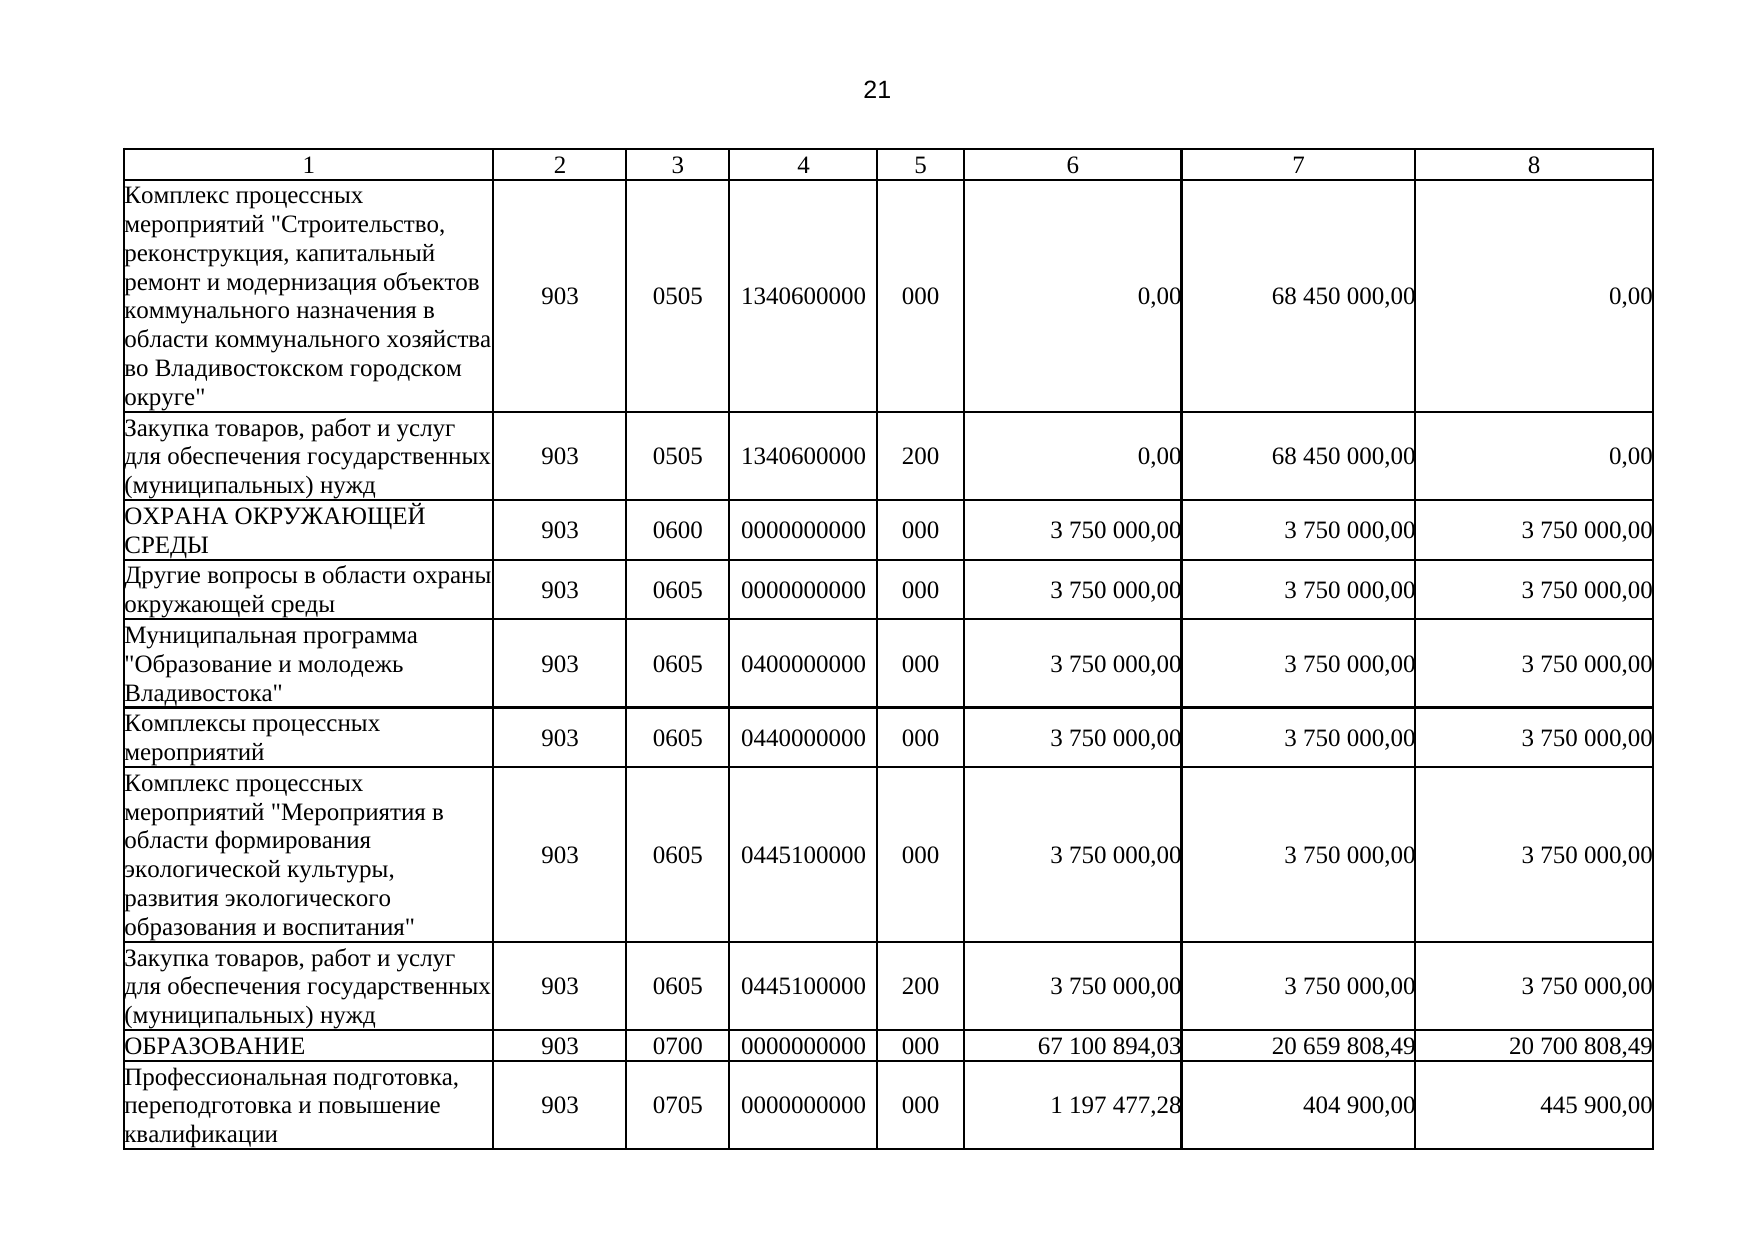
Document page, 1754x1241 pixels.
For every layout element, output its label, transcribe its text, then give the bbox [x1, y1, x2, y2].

table_cell 445 900,00 [1416, 1062, 1652, 1148]
table_cell 0000000000 [730, 1031, 876, 1060]
table_cell 000 [878, 501, 963, 558]
table_cell 0445100000 [730, 768, 876, 941]
table_header 2 [494, 150, 625, 178]
table_cell ОХРАНА ОКРУЖАЮЩЕЙ СРЕДЫ [125, 501, 492, 558]
table_header 6 [965, 150, 1180, 178]
table_cell 67 100 894,03 [965, 1031, 1180, 1060]
table_cell 0605 [627, 768, 728, 941]
table_cell 0,00 [965, 181, 1180, 411]
table_cell 3 750 000,00 [1416, 501, 1652, 558]
table_cell Профессиональная подготовка, переподготовка и повышение квалификации [125, 1062, 492, 1148]
table_cell 3 750 000,00 [965, 501, 1180, 558]
table_cell 0400000000 [730, 620, 876, 706]
table_cell 0605 [627, 561, 728, 618]
table_cell 0000000000 [730, 501, 876, 558]
table_cell 0000000000 [730, 1062, 876, 1148]
table_cell 903 [494, 709, 625, 766]
table_cell 0705 [627, 1062, 728, 1148]
table_cell 1340600000 [730, 413, 876, 499]
table_cell 3 750 000,00 [1183, 620, 1414, 706]
table_cell Муниципальная программа "Образование и молодежь Владивостока" [125, 620, 492, 706]
table_cell 000 [878, 768, 963, 941]
table_cell 903 [494, 1031, 625, 1060]
table_cell 0445100000 [730, 943, 876, 1029]
table_cell 20 700 808,49 [1416, 1031, 1652, 1060]
table_cell 3 750 000,00 [1416, 943, 1652, 1029]
table_cell 3 750 000,00 [965, 561, 1180, 618]
table_cell 0,00 [1416, 181, 1652, 411]
table_cell 3 750 000,00 [1183, 561, 1414, 618]
table_cell 3 750 000,00 [1183, 501, 1414, 558]
table_header 4 [730, 150, 876, 178]
table_cell 3 750 000,00 [965, 943, 1180, 1029]
table_cell 903 [494, 1062, 625, 1148]
table_header 3 [627, 150, 728, 178]
table_cell 0605 [627, 620, 728, 706]
table_cell 68 450 000,00 [1183, 413, 1414, 499]
table_cell 404 900,00 [1183, 1062, 1414, 1148]
table_cell Закупка товаров, работ и услуг для обеспечения государственных (муниципальных) нужд [125, 413, 492, 499]
table_cell 903 [494, 501, 625, 558]
table_cell 903 [494, 768, 625, 941]
table_cell 200 [878, 413, 963, 499]
table_cell 3 750 000,00 [1183, 943, 1414, 1029]
table_cell 000 [878, 561, 963, 618]
table_cell 000 [878, 709, 963, 766]
table_cell 0605 [627, 709, 728, 766]
table_cell 000 [878, 620, 963, 706]
table_cell 0,00 [965, 413, 1180, 499]
table_cell 0600 [627, 501, 728, 558]
table_cell 3 750 000,00 [965, 768, 1180, 941]
table_cell 3 750 000,00 [1183, 768, 1414, 941]
table_cell 903 [494, 620, 625, 706]
table_cell Комплексы процессных мероприятий [125, 709, 492, 766]
table_cell Закупка товаров, работ и услуг для обеспечения государственных (муниципальных) нужд [125, 943, 492, 1029]
table_header 5 [878, 150, 963, 178]
table_cell 0605 [627, 943, 728, 1029]
table_cell 20 659 808,49 [1183, 1031, 1414, 1060]
table_cell 0,00 [1416, 413, 1652, 499]
table_cell 000 [878, 1031, 963, 1060]
table_cell 903 [494, 413, 625, 499]
table_cell 0000000000 [730, 561, 876, 618]
table_cell 1340600000 [730, 181, 876, 411]
table_cell 0700 [627, 1031, 728, 1060]
table_cell 3 750 000,00 [965, 620, 1180, 706]
table_cell 0440000000 [730, 709, 876, 766]
table_cell 000 [878, 1062, 963, 1148]
table_cell 3 750 000,00 [1183, 709, 1414, 766]
table_header 7 [1183, 150, 1414, 178]
table_cell 903 [494, 181, 625, 411]
table_cell Другие вопросы в области охраны окружающей среды [125, 561, 492, 618]
table_header 8 [1416, 150, 1652, 178]
table_cell Комплекс процессных мероприятий "Строительство, реконструкция, капитальный ремонт и модернизация объектов коммунального назначения в области коммунального хозяйства во Владивостокском городском округе" [125, 181, 492, 411]
table_cell 0505 [627, 413, 728, 499]
table_cell 3 750 000,00 [1416, 768, 1652, 941]
table_cell 3 750 000,00 [1416, 709, 1652, 766]
table_cell 68 450 000,00 [1183, 181, 1414, 411]
table_cell 200 [878, 943, 963, 1029]
table_header 1 [125, 150, 492, 178]
table_cell 3 750 000,00 [965, 709, 1180, 766]
table_cell 3 750 000,00 [1416, 561, 1652, 618]
table_cell 903 [494, 561, 625, 618]
table_cell ОБРАЗОВАНИЕ [125, 1031, 492, 1060]
table_cell 1 197 477,28 [965, 1062, 1180, 1148]
table_cell 903 [494, 943, 625, 1029]
table_cell 0505 [627, 181, 728, 411]
table_cell Комплекс процессных мероприятий "Мероприятия в области формирования экологической культуры, развития экологического образования и воспитания" [125, 768, 492, 941]
table_cell 3 750 000,00 [1416, 620, 1652, 706]
table_cell 000 [878, 181, 963, 411]
